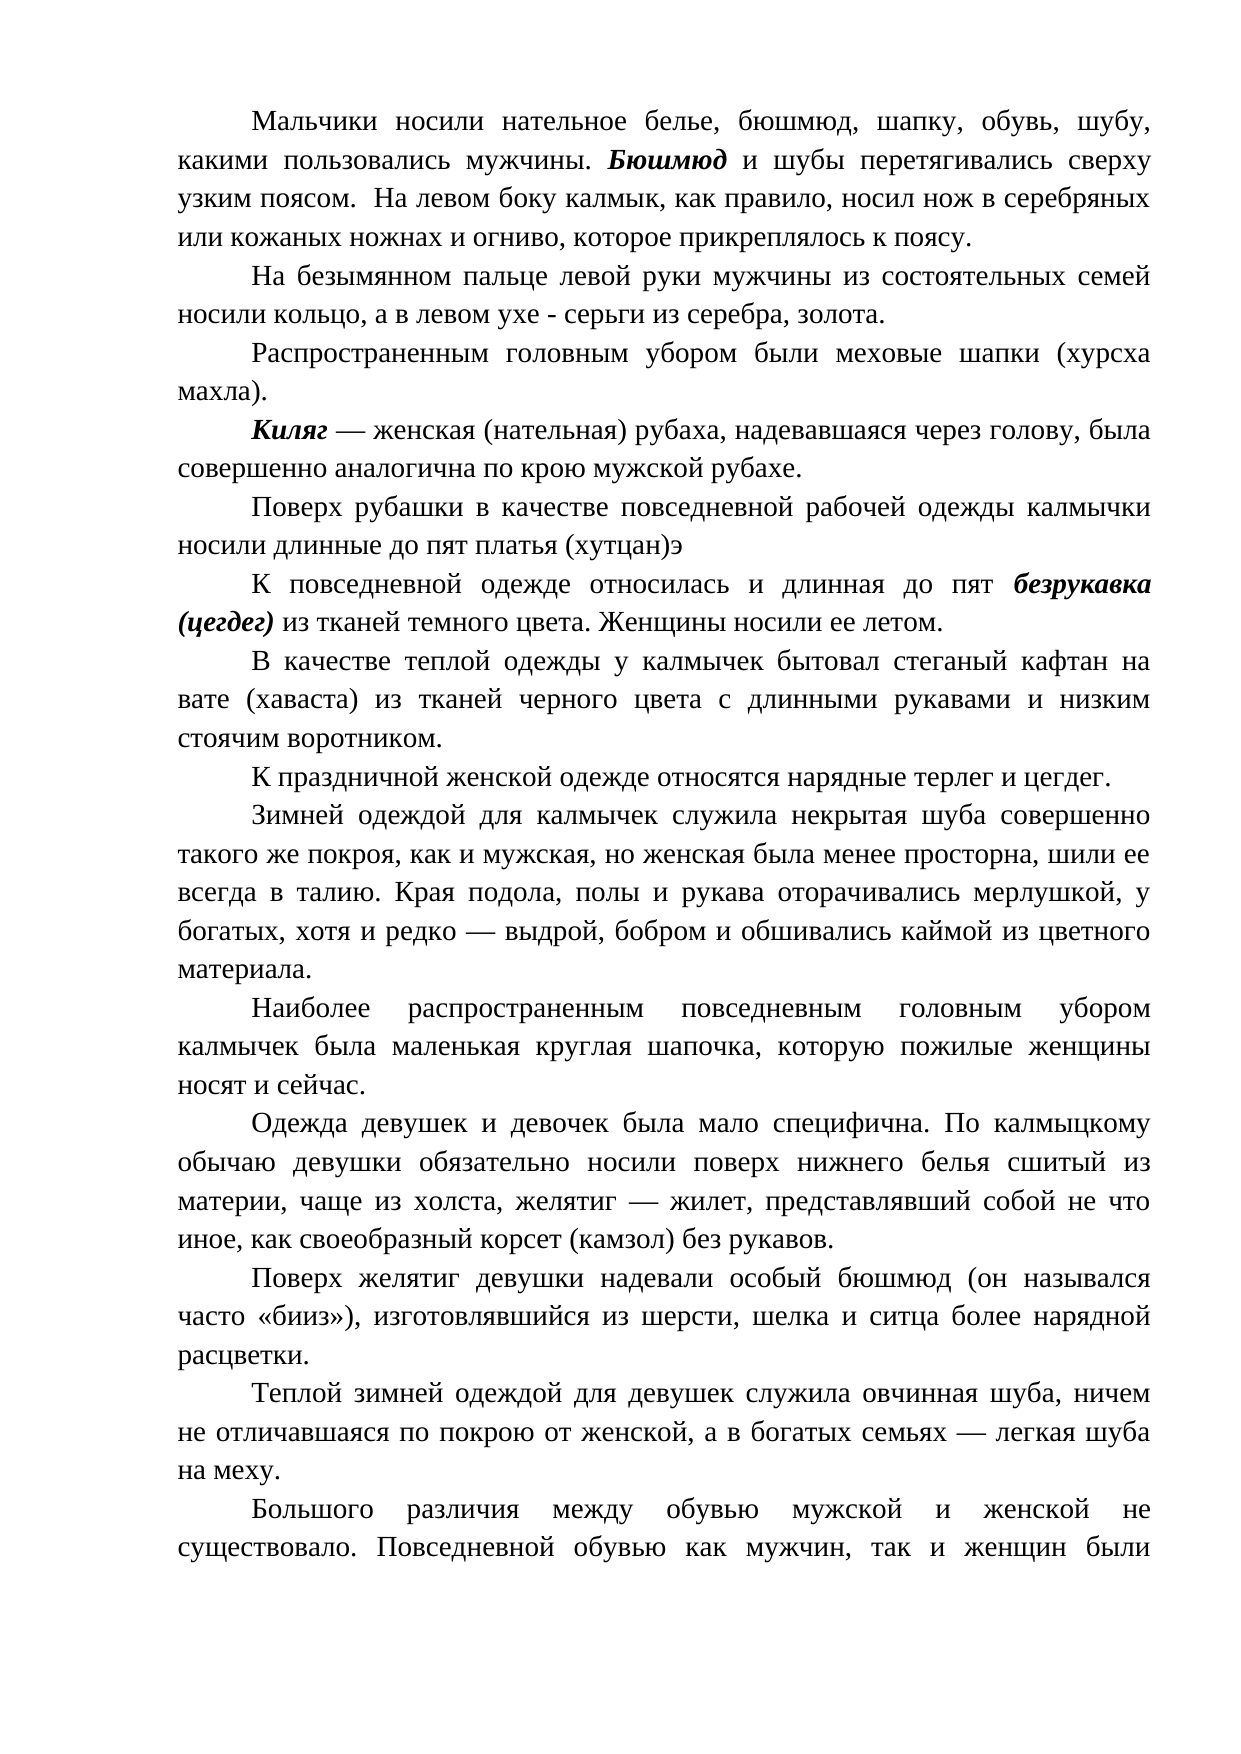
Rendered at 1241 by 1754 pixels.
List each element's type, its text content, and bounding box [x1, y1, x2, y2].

text В качестве теплой одежды у калмычек бытовал стеганый кафтан на вате (хаваста) из тканей черного цвета с длинными рукавами и низким стоячим воротником. [177, 643, 1152, 754]
text Одежда девушек и девочек была мало специфична. По калмыцкому обычаю девушки обязательно носили поверх нижнего белья сшитый из материи, чаще из холста, желятиг — жилет, представлявший собой не что иное, как своеобразный корсет (камзол) без рукавов. [177, 1106, 1152, 1255]
text К повседневной одежде относилась и длинная до пят безрукавка (цегдег) из тканей темного цвета. Женщины носили ее летом. [177, 566, 1152, 638]
text Киляг — женская (нательная) рубаха, надевавшаяся через голову, была совершенно аналогична по крою мужской рубахе. [177, 412, 1152, 484]
text Теплой зимней одеждой для девушек служила овчинная шуба, ничем не отличавшаяся по покрою от женской, а в богатых семьях — легкая шуба на меху. [177, 1375, 1152, 1486]
text Зимней одеждой для калмычек служила некрытая шуба совершенно такого же покроя, как и мужская, но женская была менее просторна, шили ее всегда в талию. Края подола, полы и рукава оторачивались мерлушкой, у богатых, хотя и редко — выдрой, бобром и обшивались каймой из цветного материала. [177, 797, 1152, 985]
text Наиболее распространенным повседневным головным убором калмычек была маленькая круглая шапочка, которую пожилые женщины носят и сейчас. [177, 990, 1152, 1101]
text К праздничной женской одежде относятся нарядные терлег и цегдег. [177, 759, 1152, 792]
text Мальчики носили нательное белье, бюшмюд, шапку, обувь, шубу, какими пользовались мужчины. Бюшмюд и шубы перетягивались сверху узким поясом. На левом боку калмык, как правило, носил нож в серебряных или кожаных ножнах и огниво, которое прикреплялось к поясу. [177, 103, 1152, 253]
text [177, 1491, 1152, 1563]
text На безымянном пальце левой руки мужчины из состоятельных семей носили кольцо, а в левом ухе - серьги из серебра, золота. [177, 258, 1152, 330]
text Поверх желятиг девушки надевали особый бюшмюд (он назывался часто «бииз»), изготовлявшийся из шерсти, шелка и ситца более нарядной расцветки. [177, 1260, 1152, 1370]
text Поверх рубашки в качестве повседневной рабочей одежды калмычки носили длинные до пят платья (хутцан)э [177, 489, 1152, 561]
text Распространенным головным убором были меховые шапки (хурсха махла). [177, 335, 1152, 407]
